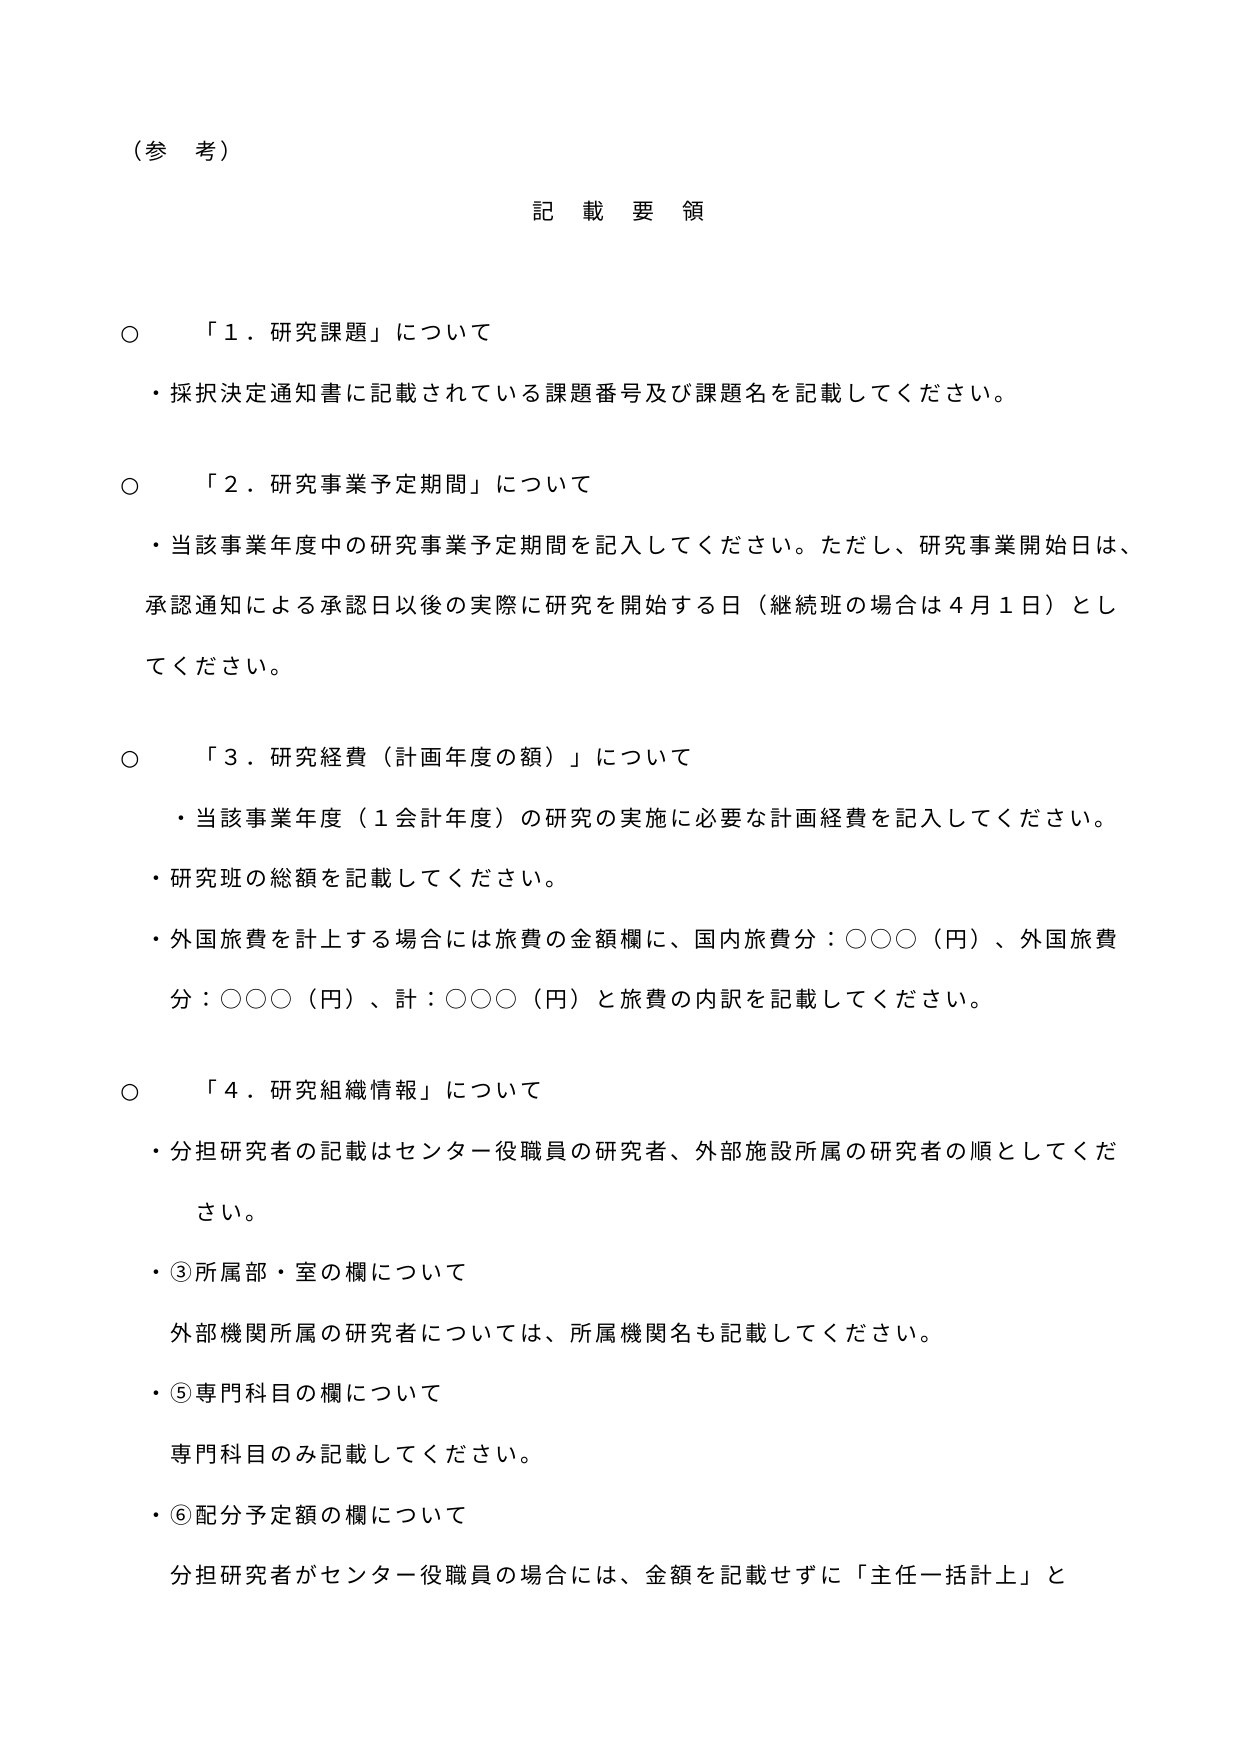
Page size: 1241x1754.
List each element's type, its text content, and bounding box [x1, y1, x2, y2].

text ・研究班の総額を記載してください。 [120, 847, 1120, 907]
text ○ 「２．研究事業予定期間」について [120, 453, 1120, 513]
text 記 載 要 領 [120, 180, 1120, 240]
text ○ 「４．研究組織情報」について [120, 1059, 1120, 1119]
text ・外国旅費を計上する場合には旅費の金額欄に、国内旅費分：○○○（円）、外国旅費 [120, 907, 1120, 968]
text ○ 「１．研究課題」について [120, 301, 1120, 362]
text ・採択決定通知書に記載されている課題番号及び課題名を記載してください。 [120, 362, 1120, 422]
text ・当該事業年度（１会計年度）の研究の実施に必要な計画経費を記入してください。 [145, 786, 1120, 847]
text ・⑥配分予定額の欄について [120, 1483, 1120, 1544]
text ・当該事業年度中の研究事業予定期間を記入してください。ただし、研究事業開始日は、承認通知による承認日以後の実際に研究を開始する日（継続班の場合は４月１日）としてください。 [120, 513, 1120, 695]
text ・⑤専門科目の欄について [120, 1362, 1120, 1423]
text ○ 「３．研究経費（計画年度の額）」について [120, 725, 1120, 786]
text 専門科目のみ記載してください。 [120, 1423, 1120, 1483]
text ・③所属部・室の欄について [120, 1241, 1120, 1301]
text （参 考） [120, 119, 1120, 180]
text 分担研究者がセンター役職員の場合には、金額を記載せずに「主任一括計上」と [120, 1544, 1120, 1604]
text 分：○○○（円）、計：○○○（円）と旅費の内訳を記載してください。 [120, 968, 1120, 1028]
text ・分担研究者の記載はセンター役職員の研究者、外部施設所属の研究者の順としてください。 [120, 1119, 1120, 1241]
text 外部機関所属の研究者については、所属機関名も記載してください。 [120, 1301, 1120, 1362]
